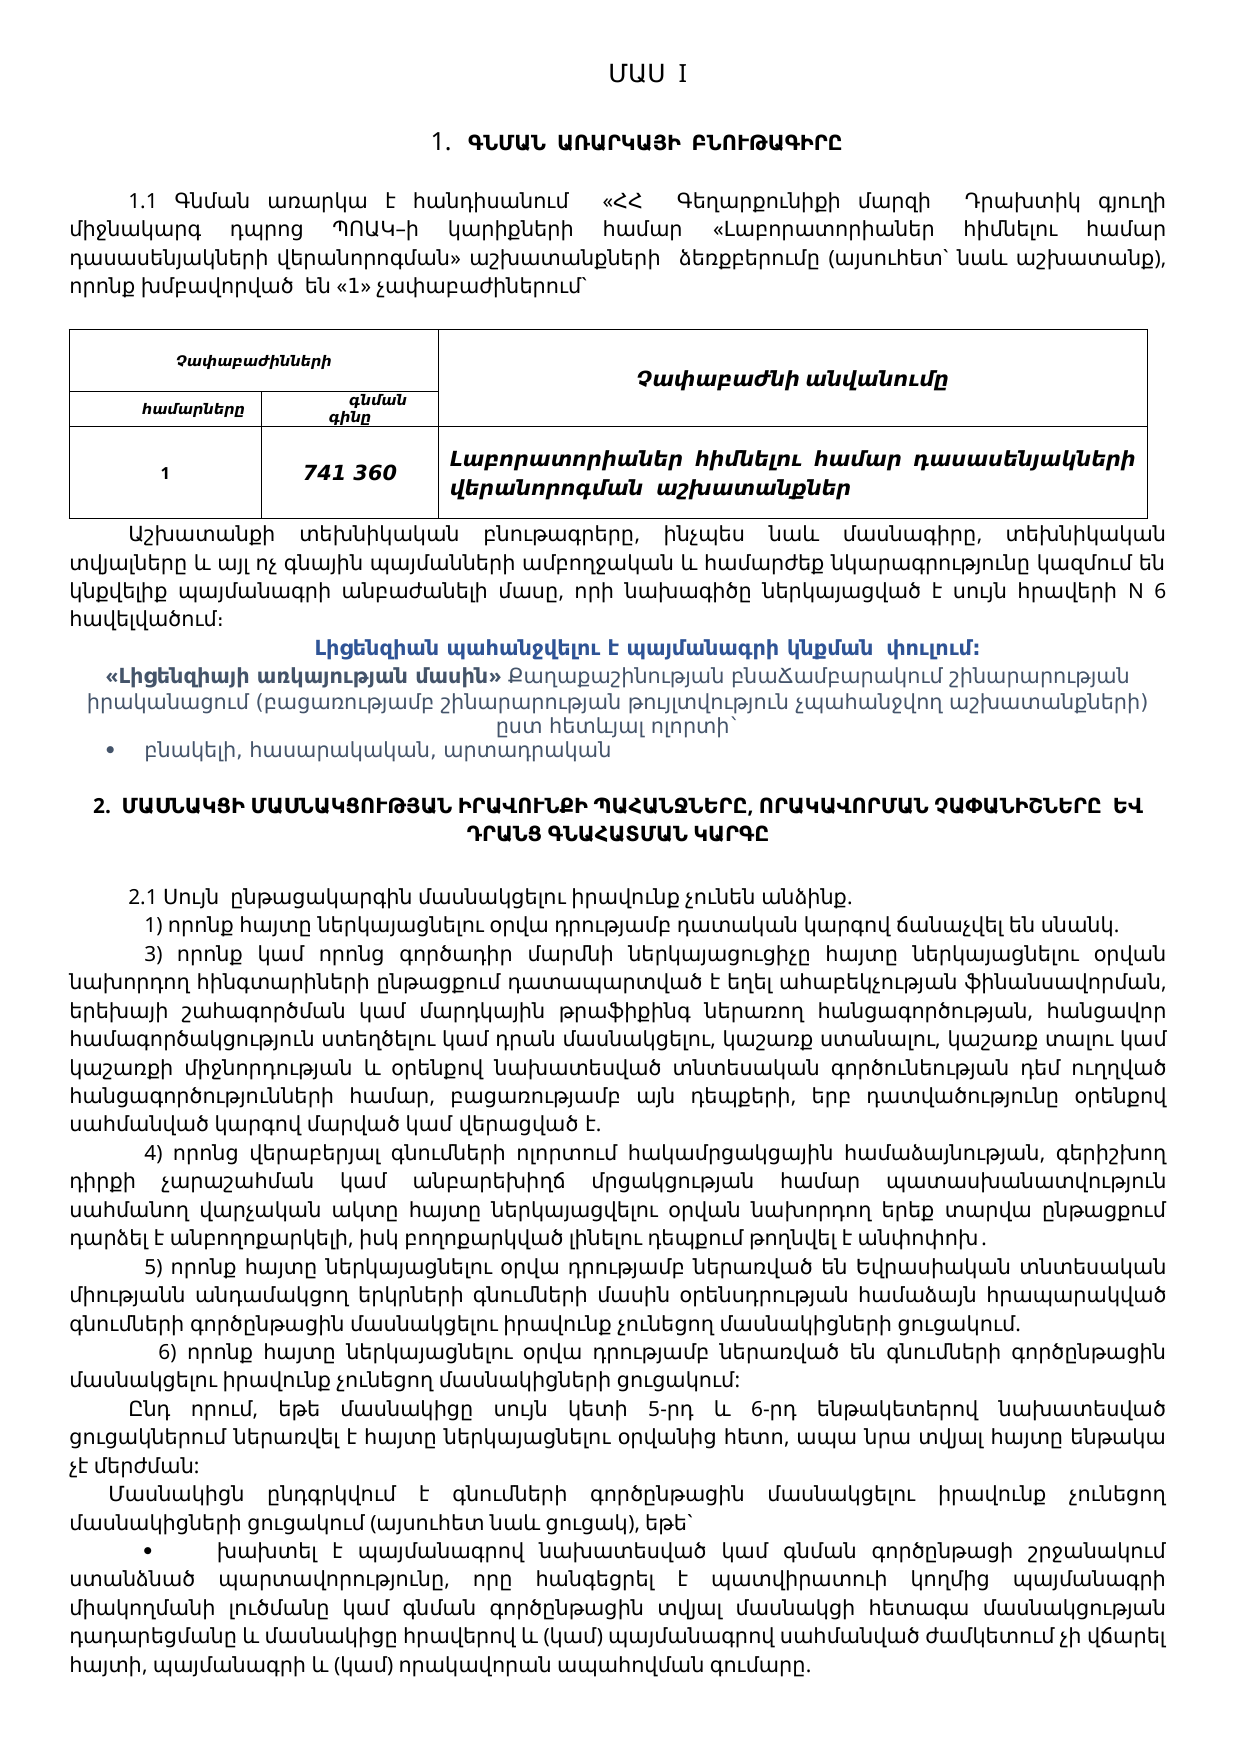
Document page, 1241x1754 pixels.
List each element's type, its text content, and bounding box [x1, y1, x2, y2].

list խախտել է պայմանագրով նախատեսված կամ գնման գործընթացի շրջանակում ստանձնած պարտավորությունը, որը հանգեցրել է պատվիրատուի կողմից պայմանագրի միակողմանի լուծմանը կամ գնման գործընթացին տվյալ մասնակցի հետագա մասնակցության դադարեցմանը և մասնակիցը հրավերով և (կամ) պայմանագրով սահմանված ժամկետում չի վճարել հայտի, պայմանագրի և (կամ) որակավորան ապահովման գումարը. [69, 1536, 1167, 1678]
table_cell 741 360 [262, 427, 438, 518]
table_header Չափաբաժինների [70, 330, 438, 391]
text Ընդ որում, եթե մասնակիցը սույն կետի 5-րդ և 6-րդ ենթակետերով նախատեսված ցուցակներում ներառվել է հայտը ներկայացնելու օրվանից հետո, ապա նրա տվյալ հայտը ենթակա չէ մերժման: [69, 1394, 1167, 1479]
text Գնահատող հանձնաժողովի քարտուղարի էլեկտրոնային փոստի հասցեն է` drakhtik@schools.am:ՄԱՍ I [69, 56, 1167, 89]
text Մասնակիցն ընդգրկվում է գնումների գործընթացին մասնակցելու իրավունք չունեցող մասնակիցների ցուցակում (այսուհետ նաև ցուցակ), եթե` [69, 1479, 1167, 1536]
text 1) որոնք հայտը ներկայացնելու օրվա դրությամբ դատական կարգով ճանաչվել են սնանկ. [69, 911, 1167, 939]
text «Լիցենզիայի առկայության մասին» Քաղաքաշինության բնաՃամբարակում շինարարության իրականացում (բացառությամբ շինարարության թույլտվություն չպահանջվող աշխատանքների) ըստ հետևյալ ոլորտի` [69, 661, 1167, 738]
table_cell գնման գինը [262, 392, 438, 426]
text 2. ՄԱՍՆԱԿՑԻ ՄԱՍՆԱԿՑՈՒԹՅԱՆ ԻՐԱՎՈՒՆՔԻ ՊԱՀԱՆՋՆԵՐԸ, ՈՐԱԿԱՎՈՐՄԱՆ ՉԱՓԱՆԻՇՆԵՐԸ ԵՎ ԴՐԱՆՑ ԳՆԱՀԱՏՄԱՆ ԿԱՐԳԸ [69, 791, 1167, 848]
text Աշխատանքի տեխնիկական բնութագրերը, ինչպես նաև մասնագիրը, տեխնիկական տվյալները և այլ ոչ գնային պայմանների ամբողջական և համարժեք նկարագրությունը կազմում են կնքվելիք պայմանագրի անբաժանելի մասը, որի նախագիծը ներկայացված է սույն հրավերի N 6 հավելվածում։ [69, 519, 1167, 633]
text 5) որոնք հայտը ներկայացնելու օրվա դրությամբ ներառված են Եվրասիական տնտեսական միությանն անդամակցող երկրների գնումների մասին օրենսդրության համաձայն հրապարակված գնումների գործընթացին մասնակցելու իրավունք չունեցող մասնակիցների ցուցակում. [69, 1252, 1167, 1337]
table_cell համարները [70, 392, 261, 426]
table_header Չափաբաժնի անվանումը [439, 330, 1147, 426]
text 6) որոնք հայտը ներկայացնելու օրվա դրությամբ ներառված են գնումների գործընթացին մասնակցելու իրավունք չունեցող մասնակիցների ցուցակում: [69, 1337, 1167, 1394]
text 3) որոնք կամ որոնց գործադիր մարմնի ներկայացուցիչը հայտը ներկայացնելու օրվան նախորդող հինգտարիների ընթացքում դատապարտված է եղել ահաբեկչության ֆինանսավորման, երեխայի շահագործման կամ մարդկային թրաֆիքինգ ներառող հանցագործության, հանցավոր համագործակցություն ստեղծելու կամ դրան մասնակցելու, կաշառք ստանալու, կաշառք տալու կամ կաշառքի միջնորդության և օրենքով նախատեսված տնտեսական գործունեության դեմ ուղղված հանցագործությունների համար, բացառությամբ այն դեպքերի, երբ դատվածությունը օրենքով սահմանված կարգով մարված կամ վերացված է. [69, 939, 1167, 1138]
list ԳՆՄԱՆ ԱՌԱՐԿԱՅԻ ԲՆՈՒԹԱԳԻՐԸ [107, 124, 1167, 158]
table_cell Լաբորատորիաներ հիմնելու համար դասասենյակների վերանորոգման աշխատանքներ [439, 427, 1147, 518]
text 2.1 Սույն ընթացակարգին մասնակցելու իրավունք չունեն անձինք. [69, 882, 1167, 911]
text 4) որոնց վերաբերյալ գնումների ոլորտում հակամրցակցային համաձայնության, գերիշխող դիրքի չարաշահման կամ անբարեխիղճ մրցակցության համար պատասխանատվություն սահմանող վարչական ակտը հայտը ներկայացվելու օրվան նախորդող երեք տարվա ընթացքում դարձել է անբողոքարկելի, իսկ բողոքարկված լինելու դեպքում թողնվել է անփոփոխ․ [69, 1138, 1167, 1252]
table_cell 1 [70, 427, 261, 518]
text Լիցենզիան պահանջվելու է պայմանագրի կնքման փուլում: [69, 633, 1167, 661]
subtitle 1.1 Գնման առարկա է հանդիսանում «ՀՀ Գեղարքունիքի մարզի Դրախտիկ գյուղի միջնակարգ դպրոց ՊՈԱԿ–ի կարիքների համար «Լաբորատորիաներ հիմնելու համար դասասենյակների վերանորոգման» աշխատանքների ձեռքբերումը (այսուհետ` նաև աշխատանք), որոնք խմբավորված են «1» չափաբաժիներում` [69, 186, 1167, 300]
list բնակելի, հասարակական, արտադրական [107, 738, 1167, 763]
